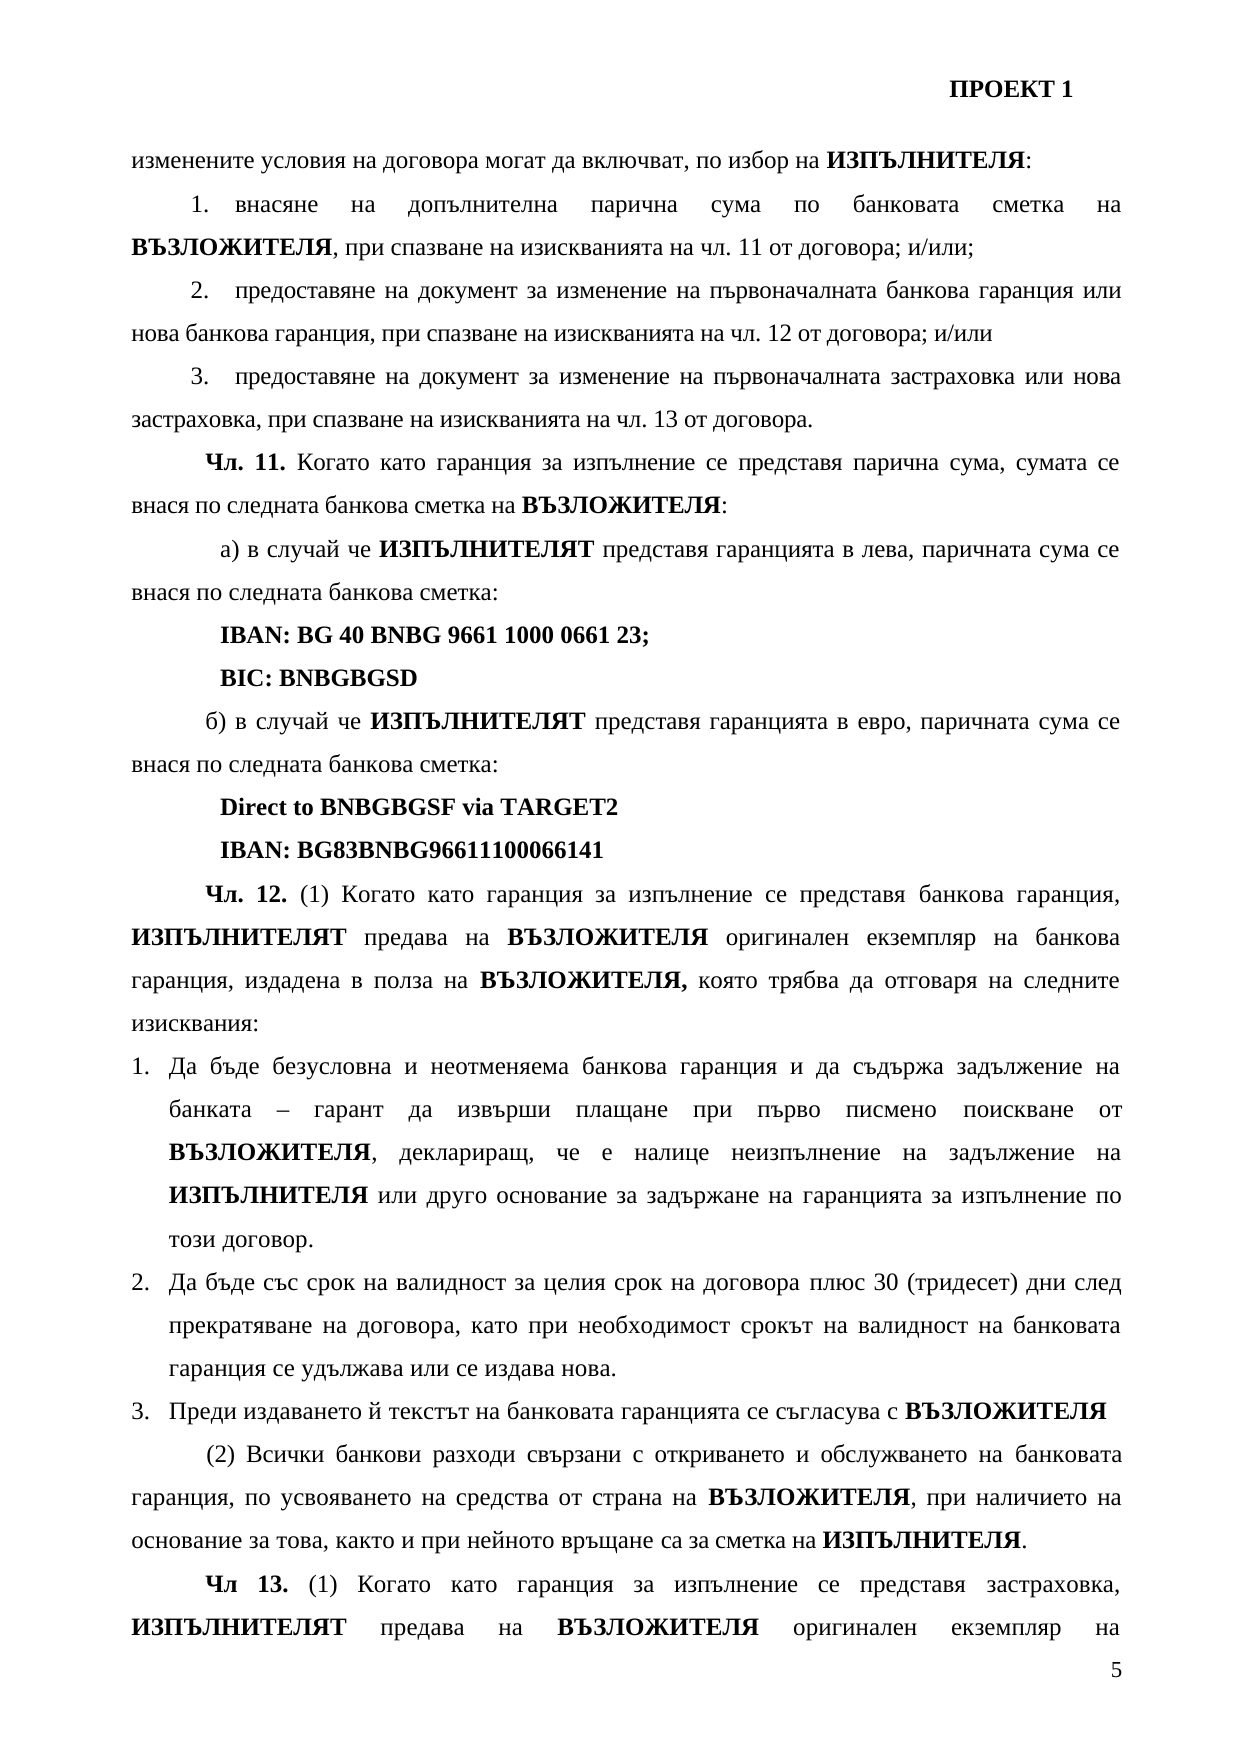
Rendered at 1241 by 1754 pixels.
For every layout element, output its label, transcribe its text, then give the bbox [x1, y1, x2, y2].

list предоставяне на документ за изменение на първоначалната застраховка или нова застраховка, при спазване на изискванията на чл. 13 от договора. [131, 361, 1122, 433]
list Да бъде безусловна и неотменяема банкова гаранция и да съдържа задължение на банката – гарант да извърши плащане при първо писмено поискване от ВЪЗЛОЖИТЕЛЯ, деклариращ, че е налице неизпълнение на задължение на ИЗПЪЛНИТЕЛЯ или друго основание за задържане на гаранцията за изпълнение по този договор. [131, 1051, 1122, 1252]
list предоставяне на документ за изменение на първоначалната банкова гаранция или нова банкова гаранция, при спазване на изискванията на чл. 12 от договора; и/или [131, 275, 1122, 347]
text (2) Всички банкови разходи свързани с откриването и обслужването на банковата гаранция, по усвояването на средства от страна на ВЪЗЛОЖИТЕЛЯ, при наличието на основание за това, както и при нейното връщане са за сметка на ИЗПЪЛНИТЕЛЯ. [131, 1439, 1122, 1554]
text Чл. 11. Когато като гаранция за изпълнение се представя парична сума, сумата се внася по следната банкова сметка на ВЪЗЛОЖИТЕЛЯ: [131, 447, 1120, 519]
text Чл. 12. (1) Когато като гаранция за изпълнение се представя банкова гаранция, ИЗПЪЛНИТЕЛЯТ предава на ВЪЗЛОЖИТЕЛЯ оригинален екземпляр на банкова гаранция, издадена в полза на ВЪЗЛОЖИТЕЛЯ, която трябва да отговаря на следните изисквания: [131, 879, 1120, 1037]
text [131, 146, 1122, 174]
text б) в случай че ИЗПЪЛНИТЕЛЯТ представя гаранцията в евро, паричната сума се внася по следната банкова сметка: [131, 706, 1120, 778]
text а) в случай че ИЗПЪЛНИТЕЛЯТ представя гаранцията в лева, паричната сума се внася по следната банкова сметка: [131, 534, 1120, 606]
text BIC: BNBGBGSD [131, 663, 1120, 692]
text IBAN: BG83BNBG96611100066141 [131, 836, 1120, 864]
list Преди издаването й текстът на банковата гаранцията се съгласува с ВЪЗЛОЖИТЕЛЯ [131, 1396, 1122, 1425]
list Да бъде със срок на валидност за целия срок на договора плюс 30 (тридесет) дни след прекратяване на договора, като при необходимост срокът на валидност на банковата гаранция се удължава или се издава нова. [131, 1267, 1122, 1382]
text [131, 1569, 1120, 1641]
list внасяне на допълнителна парична сума по банковата сметка на ВЪЗЛОЖИТЕЛЯ, при спазване на изискванията на чл. 11 от договора; и/или; [131, 189, 1122, 261]
text IBAN: BG 40 BNBG 9661 1000 0661 23; [131, 620, 1120, 649]
text Direct to BNBGBGSF via TARGET2 [131, 792, 1120, 821]
